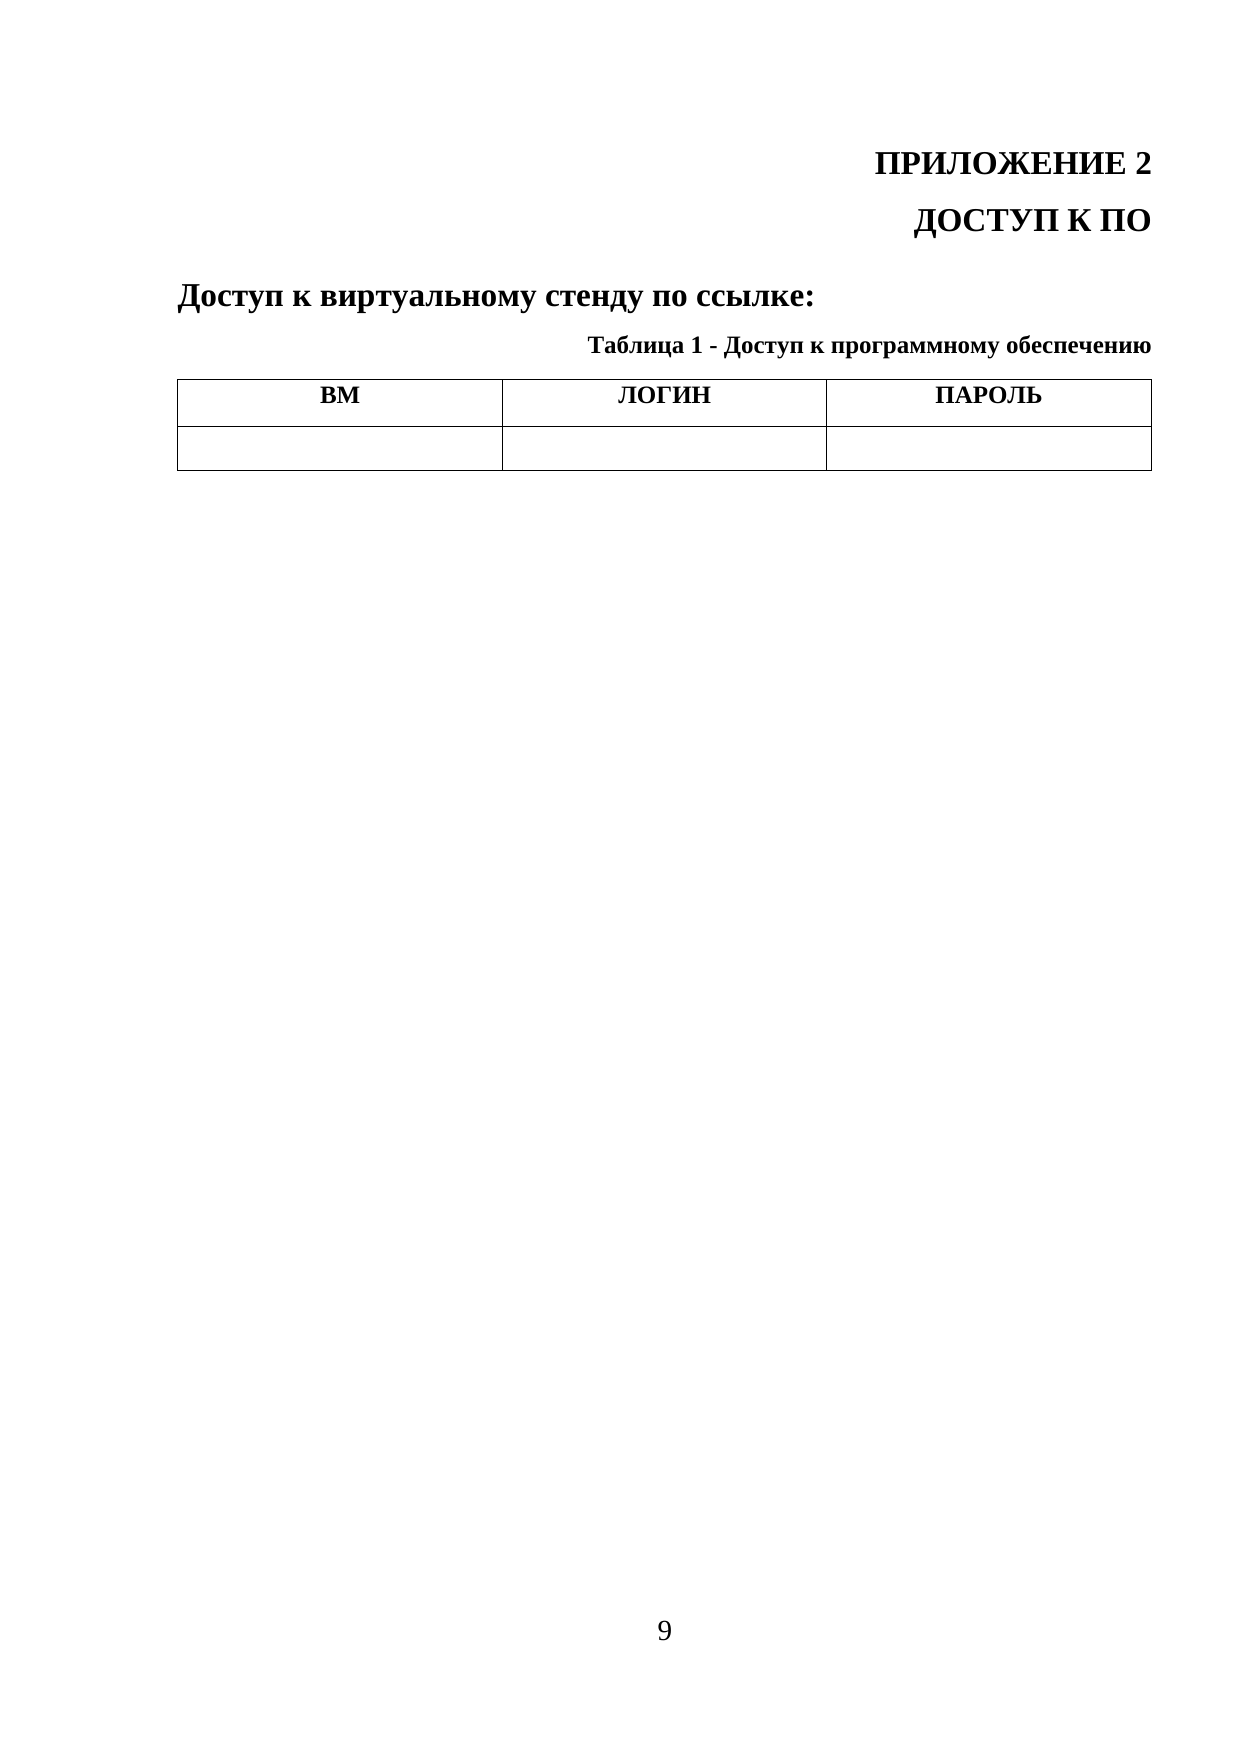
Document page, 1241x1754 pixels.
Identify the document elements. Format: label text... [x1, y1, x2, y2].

text Доступ к виртуальному стенду по ссылке: [177, 275, 1152, 313]
table_header ВМ [178, 380, 502, 426]
text ДОСТУП К ПО [177, 201, 1152, 239]
table_cell [827, 427, 1151, 470]
table_header ПАРОЛЬ [827, 380, 1151, 426]
table_cell [503, 427, 826, 470]
subtitle ПРИЛОЖЕНИЕ 2 [177, 143, 1152, 181]
table_cell [178, 427, 502, 470]
text Таблица 1 - Доступ к программному обеспечению [177, 330, 1152, 358]
table_header ЛОГИН [503, 380, 826, 426]
